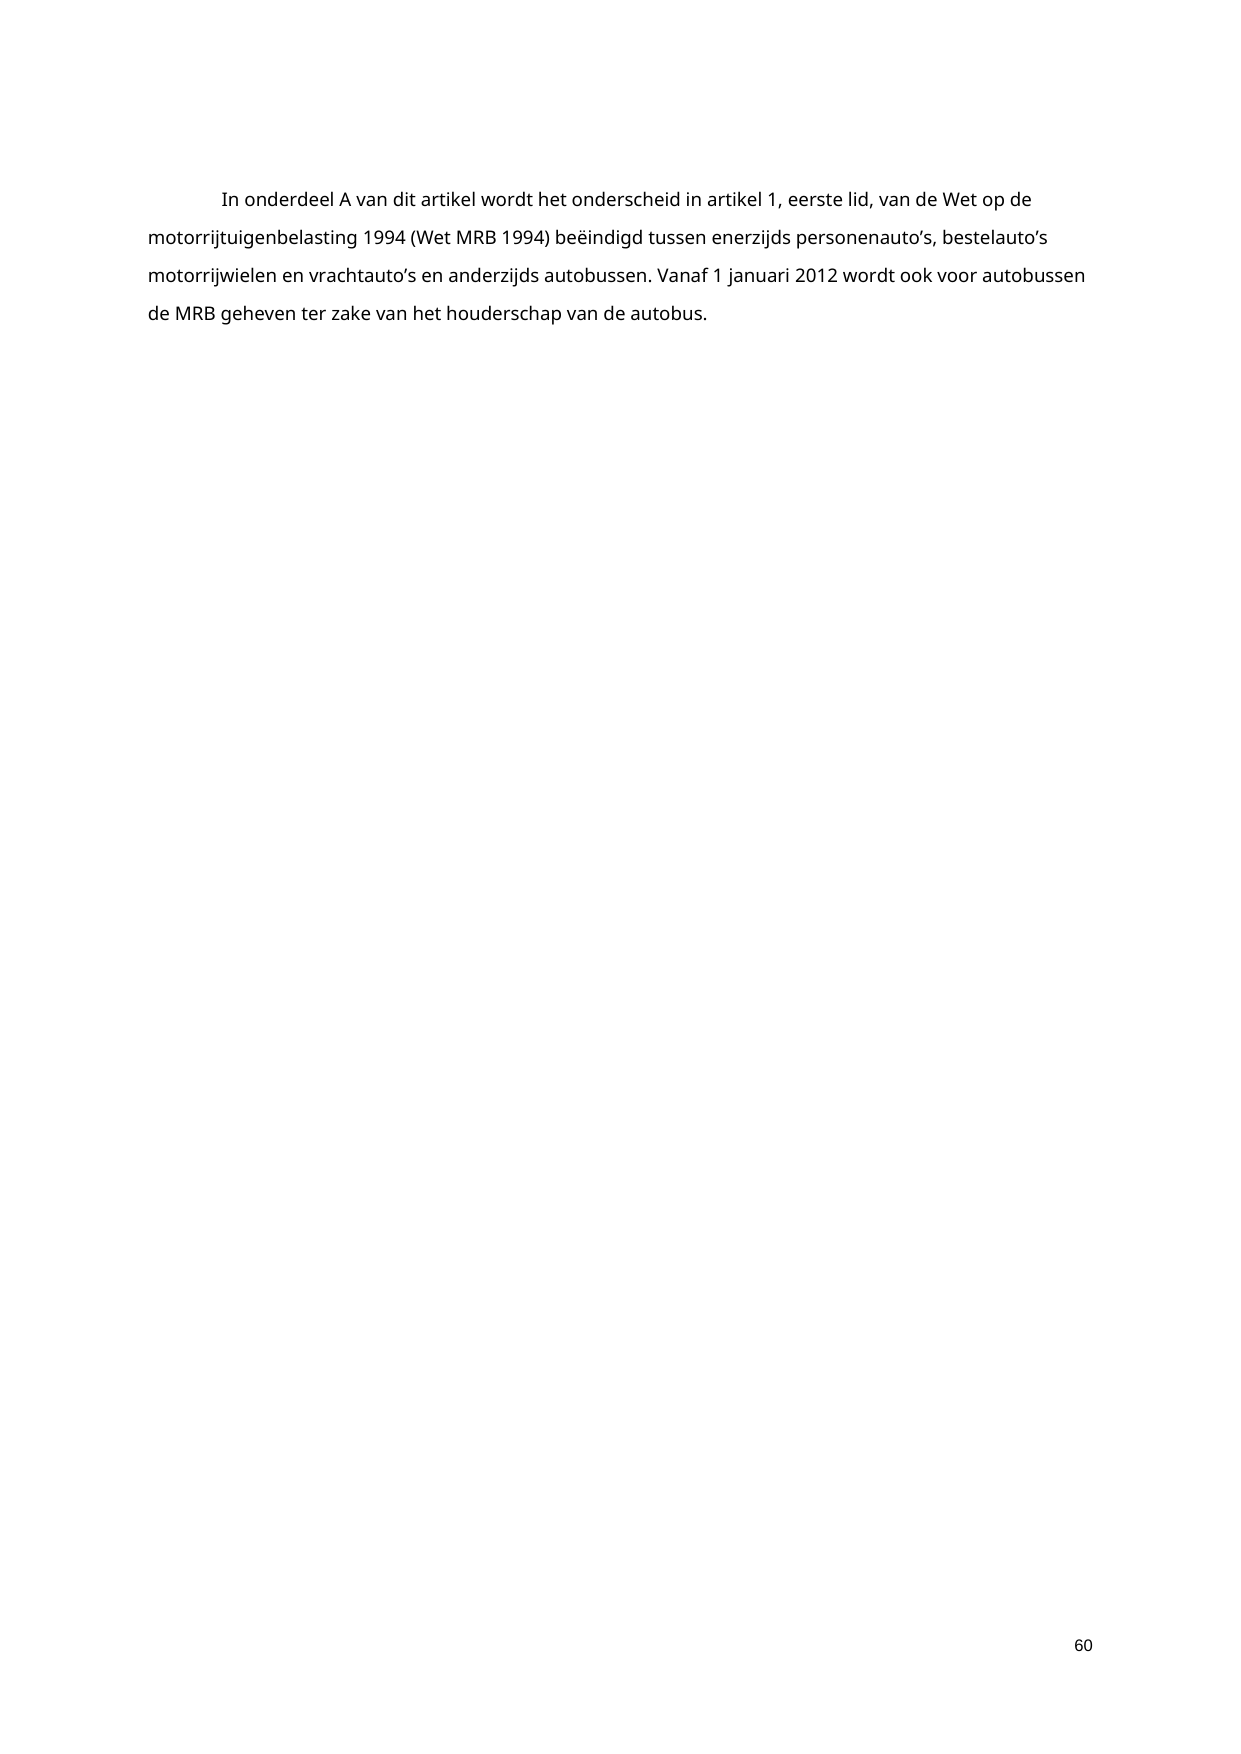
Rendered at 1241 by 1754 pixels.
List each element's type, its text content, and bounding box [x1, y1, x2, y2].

text In onderdeel A van dit artikel wordt het onderscheid in artikel 1, eerste lid, van de Wet op de motorrijtuigenbelasting 1994 (Wet MRB 1994) beëindigd tussen enerzijds personenauto’s, bestelauto’s motorrijwielen en vrachtauto’s en anderzijds autobussen. Vanaf 1 januari 2012 wordt ook voor autobussen de MRB geheven ter zake van het houderschap van de autobus. [148, 186, 1093, 326]
